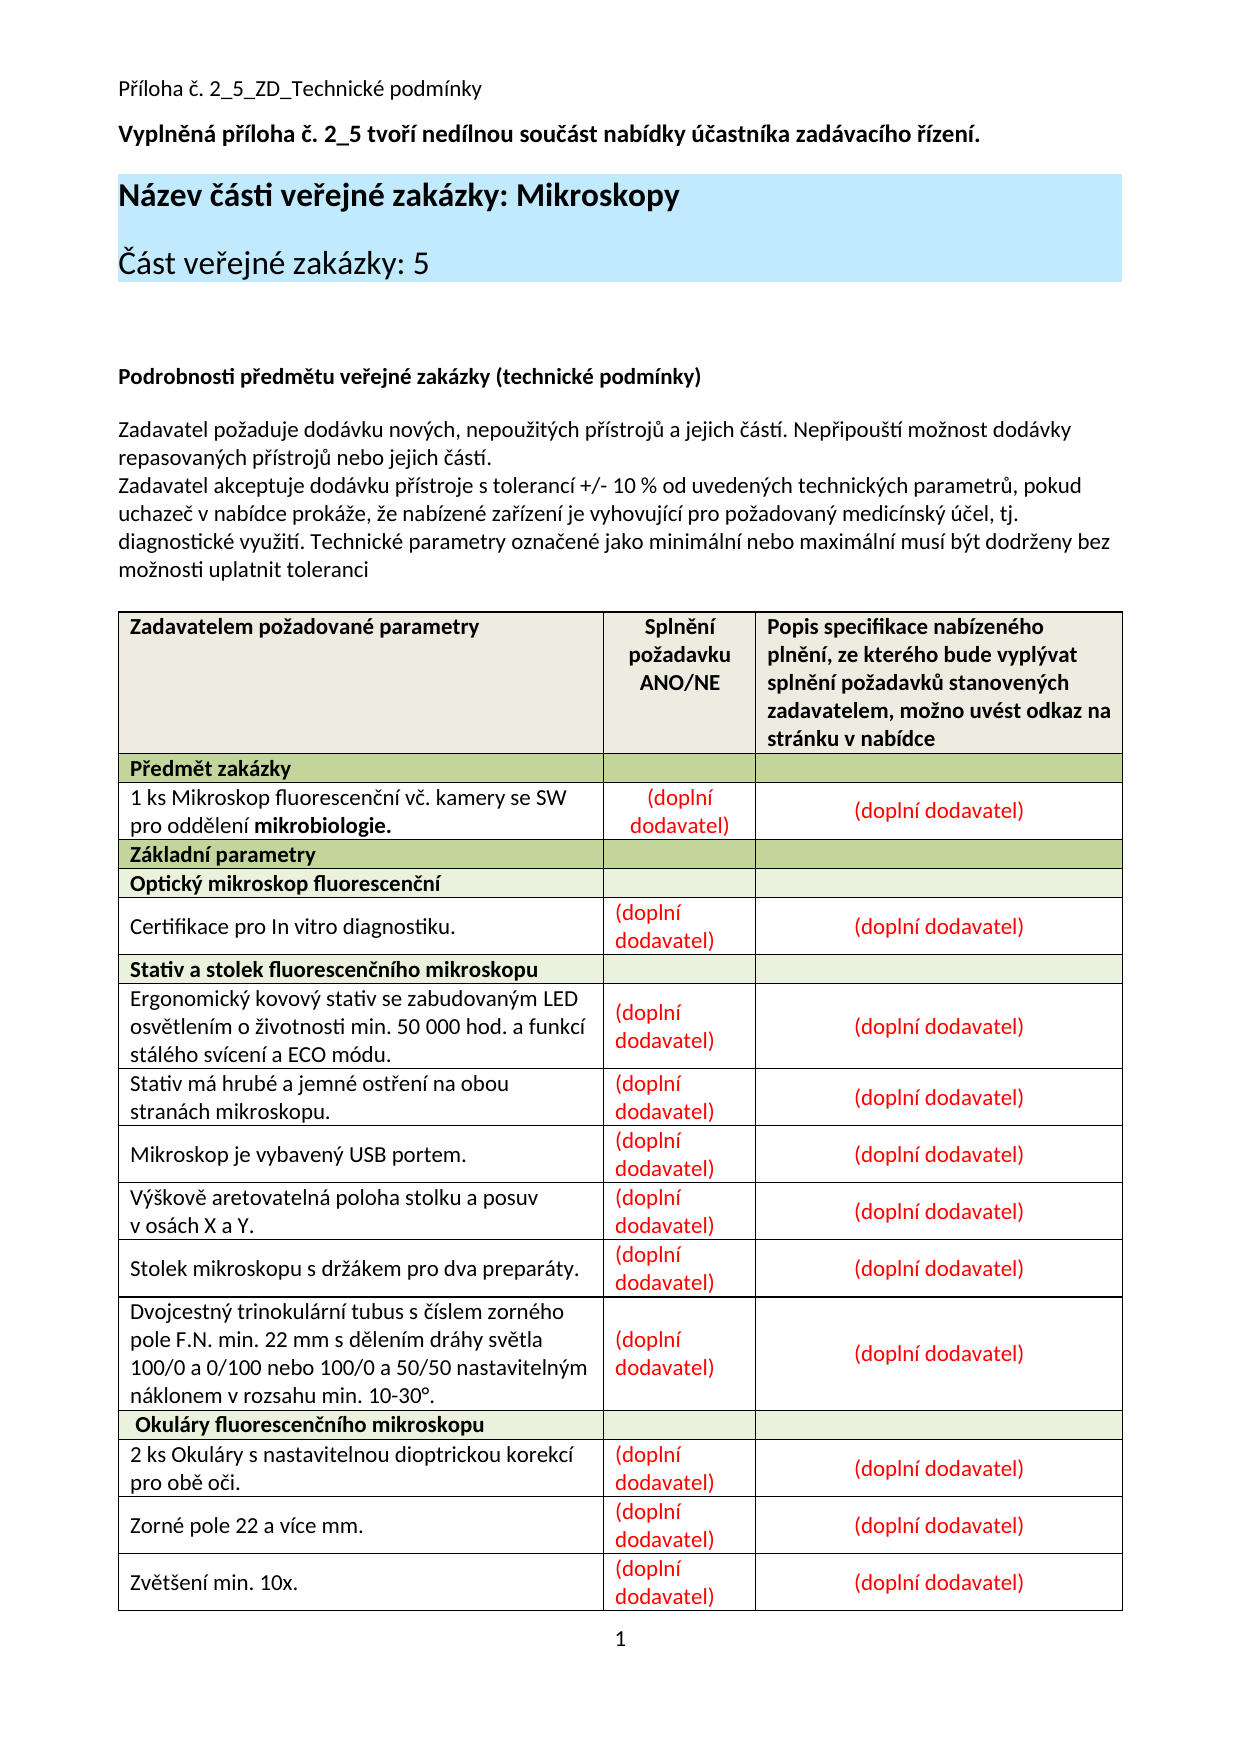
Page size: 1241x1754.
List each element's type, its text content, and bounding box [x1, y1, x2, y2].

table_cell (doplní dodavatel) [604, 783, 755, 839]
table_cell Stativ má hrubé a jemné ostření na obou stranách mikroskopu. [119, 1069, 603, 1125]
table_cell (doplní dodavatel) [604, 1440, 755, 1496]
table_cell Výškově aretovatelná poloha stolku a posuv v osách X a Y. [119, 1183, 603, 1239]
table_cell (doplní dodavatel) [604, 984, 755, 1068]
text Název části veřejné zakázky: Mikroskopy [118, 174, 1122, 215]
table_cell (doplní dodavatel) [604, 1497, 755, 1553]
table_header Splnění požadavku ANO/NE [604, 613, 755, 753]
table_cell [604, 955, 755, 983]
table_cell 1 ks Mikroskop fluorescenční vč. kamery se SW pro oddělení mikrobiologie. [119, 783, 603, 839]
table_cell (doplní dodavatel) [756, 1126, 1122, 1182]
table_cell (doplní dodavatel) [604, 1240, 755, 1296]
table_cell (doplní dodavatel) [604, 1126, 755, 1182]
table_cell [604, 869, 755, 897]
table_cell [756, 955, 1122, 983]
table_header Zadavatelem požadované parametry [119, 613, 603, 753]
table_cell [604, 840, 755, 868]
table_cell (doplní dodavatel) [604, 898, 755, 954]
table_cell [604, 1411, 755, 1439]
text Vyplněná příloha č. 2_5 tvoří nedílnou součást nabídky účastníka zadávacího řízení. [118, 118, 1122, 149]
text Část veřejné zakázky: 5 [118, 242, 1122, 282]
table_cell [756, 869, 1122, 897]
table_cell Zorné pole 22 a více mm. [119, 1497, 603, 1553]
table_cell (doplní dodavatel) [756, 1069, 1122, 1125]
text Podrobnosti předmětu veřejné zakázky (technické podmínky) [118, 362, 1122, 390]
table_cell (doplní dodavatel) [756, 1183, 1122, 1239]
table_cell (doplní dodavatel) [604, 1554, 755, 1610]
table_cell Základní parametry [119, 840, 603, 868]
table_cell (doplní dodavatel) [756, 783, 1122, 839]
table_cell (doplní dodavatel) [756, 1298, 1122, 1409]
table_cell [756, 754, 1122, 782]
table_cell Dvojcestný trinokulární tubus s číslem zorného pole F.N. min. 22 mm s dělením dráhy světla 100/0 a 0/100 nebo 100/0 a 50/50 nastavitelným náklonem v rozsahu min. 10-30°. [119, 1298, 603, 1409]
table_cell 2 ks Okuláry s nastavitelnou dioptrickou korekcí pro obě oči. [119, 1440, 603, 1496]
table_cell (doplní dodavatel) [604, 1298, 755, 1409]
table_cell [756, 840, 1122, 868]
table_cell Stativ a stolek fluorescenčního mikroskopu [119, 955, 603, 983]
table_header Popis specifikace nabízeného plnění, ze kterého bude vyplývat splnění požadavků stanovených zadavatelem, možno uvést odkaz na stránku v nabídce [756, 613, 1122, 753]
table_cell (doplní dodavatel) [604, 1183, 755, 1239]
text Zadavatel požaduje dodávku nových, nepoužitých přístrojů a jejich částí. Nepřipouští možnost dodávky repasovaných přístrojů nebo jejich částí. [118, 415, 1122, 471]
table_cell Certifikace pro In vitro diagnostiku. [119, 898, 603, 954]
table_cell (doplní dodavatel) [756, 1554, 1122, 1610]
table_cell [604, 754, 755, 782]
text Zadavatel akceptuje dodávku přístroje s tolerancí +/- 10 % od uvedených technických parametrů, pokud uchazeč v nabídce prokáže, že nabízené zařízení je vyhovující pro požadovaný medicínský účel, tj. diagnostické využití. Technické parametry označené jako minimální nebo maximální musí být dodrženy bez možnosti uplatnit toleranci [118, 471, 1122, 583]
table_cell Okuláry fluorescenčního mikroskopu [119, 1411, 603, 1439]
table_cell Zvětšení min. 10x. [119, 1554, 603, 1610]
table_cell [756, 1411, 1122, 1439]
table_cell (doplní dodavatel) [756, 898, 1122, 954]
table_cell Stolek mikroskopu s držákem pro dva preparáty. [119, 1240, 603, 1296]
table_cell Předmět zakázky [119, 754, 603, 782]
table_cell Ergonomický kovový stativ se zabudovaným LED osvětlením o životnosti min. 50 000 hod. a funkcí stálého svícení a ECO módu. [119, 984, 603, 1068]
table_cell Optický mikroskop fluorescenční [119, 869, 603, 897]
table_cell (doplní dodavatel) [756, 1240, 1122, 1296]
table_cell (doplní dodavatel) [604, 1069, 755, 1125]
table_cell (doplní dodavatel) [756, 984, 1122, 1068]
table_cell Mikroskop je vybavený USB portem. [119, 1126, 603, 1182]
table_cell (doplní dodavatel) [756, 1440, 1122, 1496]
table_cell (doplní dodavatel) [756, 1497, 1122, 1553]
